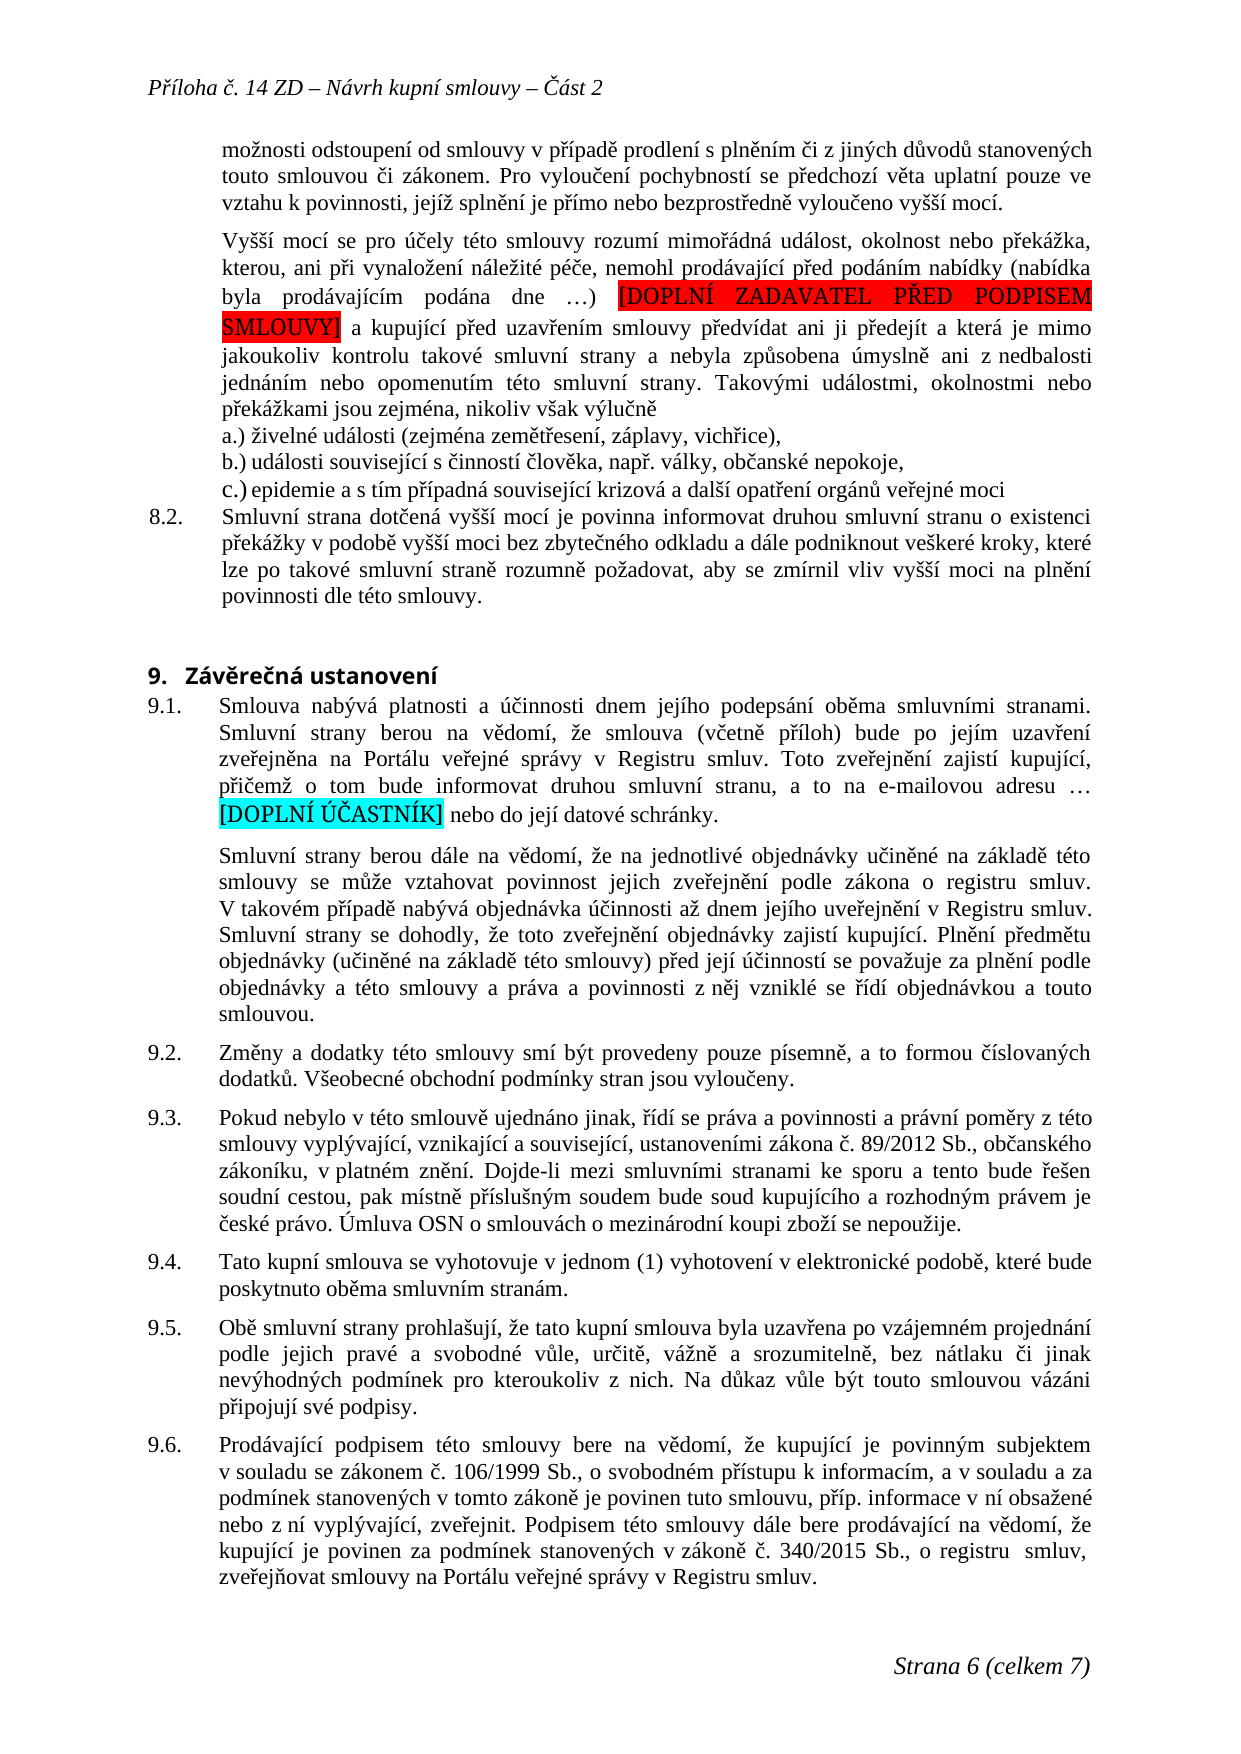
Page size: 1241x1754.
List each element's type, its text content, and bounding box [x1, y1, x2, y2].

list Vyšší mocí se pro účely této smlouvy rozumí mimořádná událost, okolnost nebo překážka, kterou, ani při vynaložení náležité péče, nemohl prodávající před podáním nabídky (nabídka byla prodávajícím podána dne …) [DOPLNÍ ZADAVATEL PŘED PODPISEM SMLOUVY] a kupující před uzavřením smlouvy předvídat ani ji předejít a která je mimo jakoukoliv kontrolu takové smluvní strany a nebyla způsobena úmyslně ani z nedbalosti jednáním nebo opomenutím této smluvní strany. Takovými událostmi, okolnostmi nebo překážkami jsou zejména, nikoliv však výlučně [222, 227, 1092, 422]
list Smluvní strana dotčená vyšší mocí je povinna informovat druhou smluvní stranu o existenci překážky v podobě vyšší moci bez zbytečného odkladu a dále podniknout veškeré kroky, které lze po takové smluvní straně rozumně požadovat, aby se zmírnil vliv vyšší moci na plnění povinnosti dle této smlouvy. [149, 503, 1092, 608]
list Změny a dodatky této smlouvy smí být provedeny pouze písemně, a to formou číslovaných dodatků. Všeobecné obchodní podmínky stran jsou vyloučeny. [148, 1039, 1092, 1092]
list Smlouva nabývá platnosti a účinnosti dnem jejího podepsání oběma smluvními stranami. Smluvní strany berou na vědomí, že smlouva (včetně příloh) bude po jejím uzavření zveřejněna na Portálu veřejné správy v Registru smluv. Toto zveřejnění zajistí kupující, přičemž o tom bude informovat druhou smluvní stranu, a to na e-mailovou adresu … [DOPLNÍ ÚČASTNÍK] nebo do její datové schránky. [148, 691, 1092, 829]
list epidemie a s tím případná související krizová a další opatření orgánů veřejné moci [222, 474, 1092, 503]
list Obě smluvní strany prohlašují, že tato kupní smlouva byla uzavřena po vzájemném projednání podle jejich pravé a svobodné vůle, určitě, vážně a srozumitelně, bez nátlaku či jinak nevýhodných podmínek pro kteroukoliv z nich. Na důkaz vůle být touto smlouvou vázáni připojují své podpisy. [148, 1314, 1092, 1419]
list Tato kupní smlouva se vyhotovuje v jednom (1) vyhotovení v elektronické podobě, které bude poskytnuto oběma smluvním stranám. [148, 1248, 1092, 1301]
subtitle Závěrečná ustanovení [148, 660, 1092, 691]
list Pokud nebylo v této smlouvě ujednáno jinak, řídí se práva a povinnosti a právní poměry z této smlouvy vyplývající, vznikající a související, ustanoveními zákona č. 89/2012 Sb., občanského zákoníku, v platném znění. Dojde-li mezi smluvními stranami ke sporu a tento bude řešen soudní cestou, pak místně příslušným soudem bude soud kupujícího a rozhodným právem je české právo. Úmluva OSN o smlouvách o mezinárodní koupi zboží se nepoužije. [148, 1104, 1092, 1236]
list živelné události (zejména zemětřesení, záplavy, vichřice), [222, 422, 1092, 448]
list Prodávající podpisem této smlouvy bere na vědomí, že kupující je povinným subjektem v souladu se zákonem č. 106/1999 Sb., o svobodném přístupu k informacím, a v souladu a za podmínek stanovených v tomto zákoně je povinen tuto smlouvu, příp. informace v ní obsažené nebo z ní vyplývající, zveřejnit. Podpisem této smlouvy dále bere prodávající na vědomí, že kupující je povinen za podmínek stanovených v zákoně č. 340/2015 Sb., o registru smluv, zveřejňovat smlouvy na Portálu veřejné správy v Registru smluv. [148, 1432, 1092, 1590]
text Smluvní strany berou dále na vědomí, že na jednotlivé objednávky učiněné na základě této smlouvy se může vztahovat povinnost jejich zveřejnění podle zákona o registru smluv. V takovém případě nabývá objednávka účinnosti až dnem jejího uveřejnění v Registru smluv. Smluvní strany se dohodly, že toto zveřejnění objednávky zajistí kupující. Plnění předmětu objednávky (učiněné na základě této smlouvy) před její účinností se považuje za plnění podle objednávky a této smlouvy a práva a povinnosti z něj vzniklé se řídí objednávkou a touto smlouvou. [218, 842, 1092, 1026]
list události související s činností člověka, např. války, občanské nepokoje, [222, 448, 1092, 474]
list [148, 136, 1092, 215]
